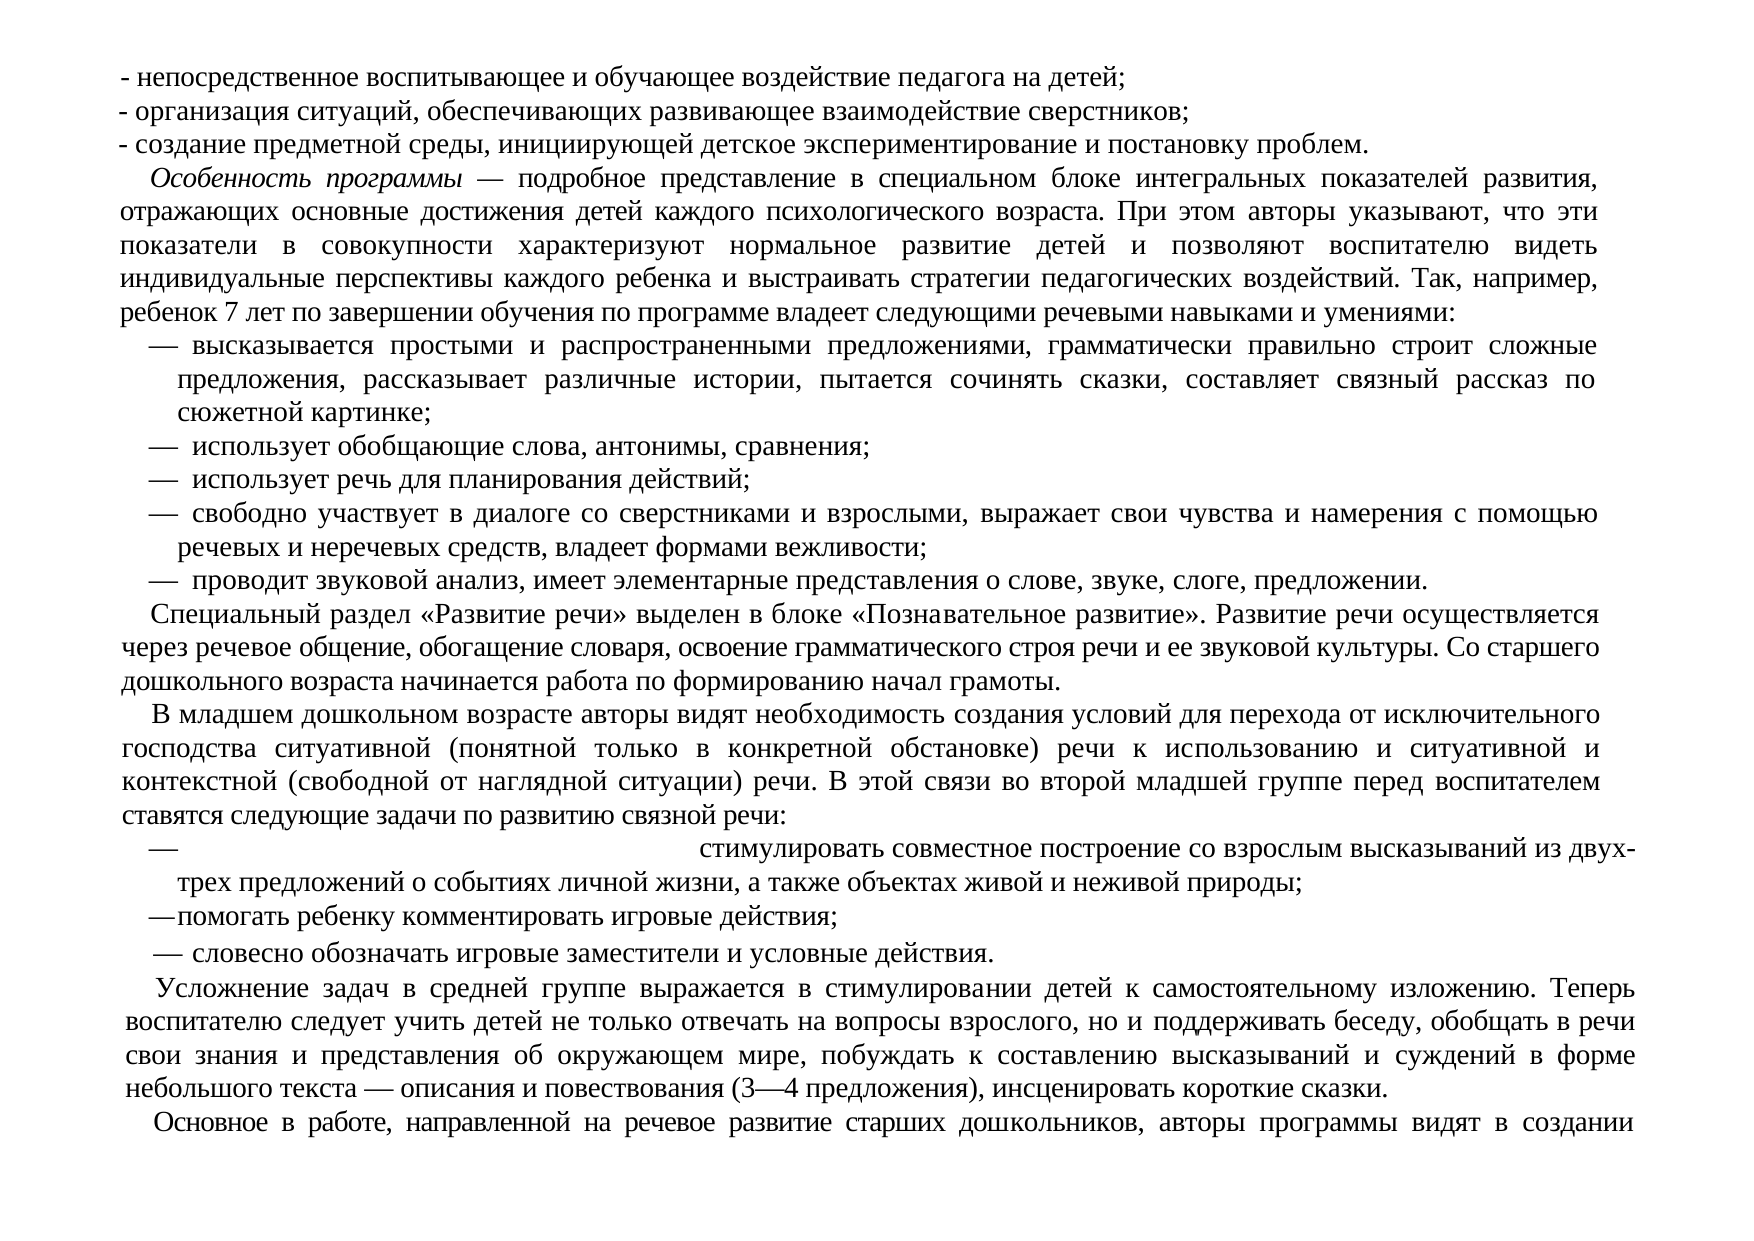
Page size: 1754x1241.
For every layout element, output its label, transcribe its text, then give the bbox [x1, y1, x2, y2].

list использует обобщающие слова, антонимы, сравнения; [149, 428, 1636, 462]
text Особенность программы — подробное представление в специальном блоке интегральных показателей развития, отражающих основные достижения детей каждого психологического возраста. При этом авторы указывают, что эти показатели в совокупности характеризуют нормальное развитие детей и позволяют воспитателю видеть индивидуальные перспективы каждого ребенка и выстраивать стратегии педагогических воздействий. Так, например, ребенок 7 лет по завершении обучения по программе владеет следующими речевыми навыками и умениями: [119, 160, 1598, 327]
text Специальный раздел «Развитие речи» выделен в блоке «Познавательное развитие». Развитие речи осуществляется через речевое общение, обогащение словаря, освоение грамматического строя речи и ее звуковой культуры. Со старшего дошкольного возраста начинается работа по формированию начал грамоты. [121, 596, 1600, 696]
text - организация ситуаций, обеспечивающих развивающее взаимодействие сверстников; [118, 93, 1596, 126]
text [124, 1104, 1634, 1138]
list высказывается простыми и распространенными предложениями, грамматически правильно строит сложные предложения, рассказывает различные истории, пытается сочинять сказки, составляет связный рассказ по сюжетной картинке; [148, 327, 1597, 428]
text Усложнение задач в средней группе выражается в стимулировании детей к самостоятельному изложению. Теперь воспитателю следует учить детей не только отвечать на вопросы взрослого, но и поддерживать беседу, обобщать в речи свои знания и представления об окружающем мире, побуждать к составлению высказываний и суждений в форме небольшого текста — описания и повествования (3—4 предложения), инсценировать короткие сказки. [125, 970, 1636, 1104]
list проводит звуковой анализ, имеет элементарные представления о слове, звуке, слоге, предложении. [148, 562, 1598, 596]
text — словесно обозначать игровые заместители и условные действия. [153, 935, 1636, 969]
list стимулировать совместное построение со взрослым высказываний из двух-трех предложений о событиях личной жизни, а также объектах живой и неживой природы; [148, 831, 1636, 898]
list использует речь для планирования действий; [149, 462, 1636, 495]
text - создание предметной среды, инициирующей детское экспериментирование и постановку проблем. [118, 126, 1597, 160]
list помогать ребенку комментировать игровые действия; [149, 898, 1636, 931]
list свободно участвует в диалоге со сверстниками и взрослыми, выражает свои чувства и намерения с помощью речевых и неречевых средств, владеет формами вежливости; [148, 495, 1599, 562]
text - непосредственное воспитывающее и обучающее воздействие педагога на детей; [120, 59, 1596, 93]
text В младшем дошкольном возрасте авторы видят необходимость создания условий для перехода от исключительного господства ситуативной (понятной только в конкретной обстановке) речи к использованию и ситуативной и контекстной (свободной от наглядной ситуации) речи. В этой связи во второй младшей группе перед воспитателем ставятся следующие задачи по развитию связной речи: [122, 696, 1600, 831]
